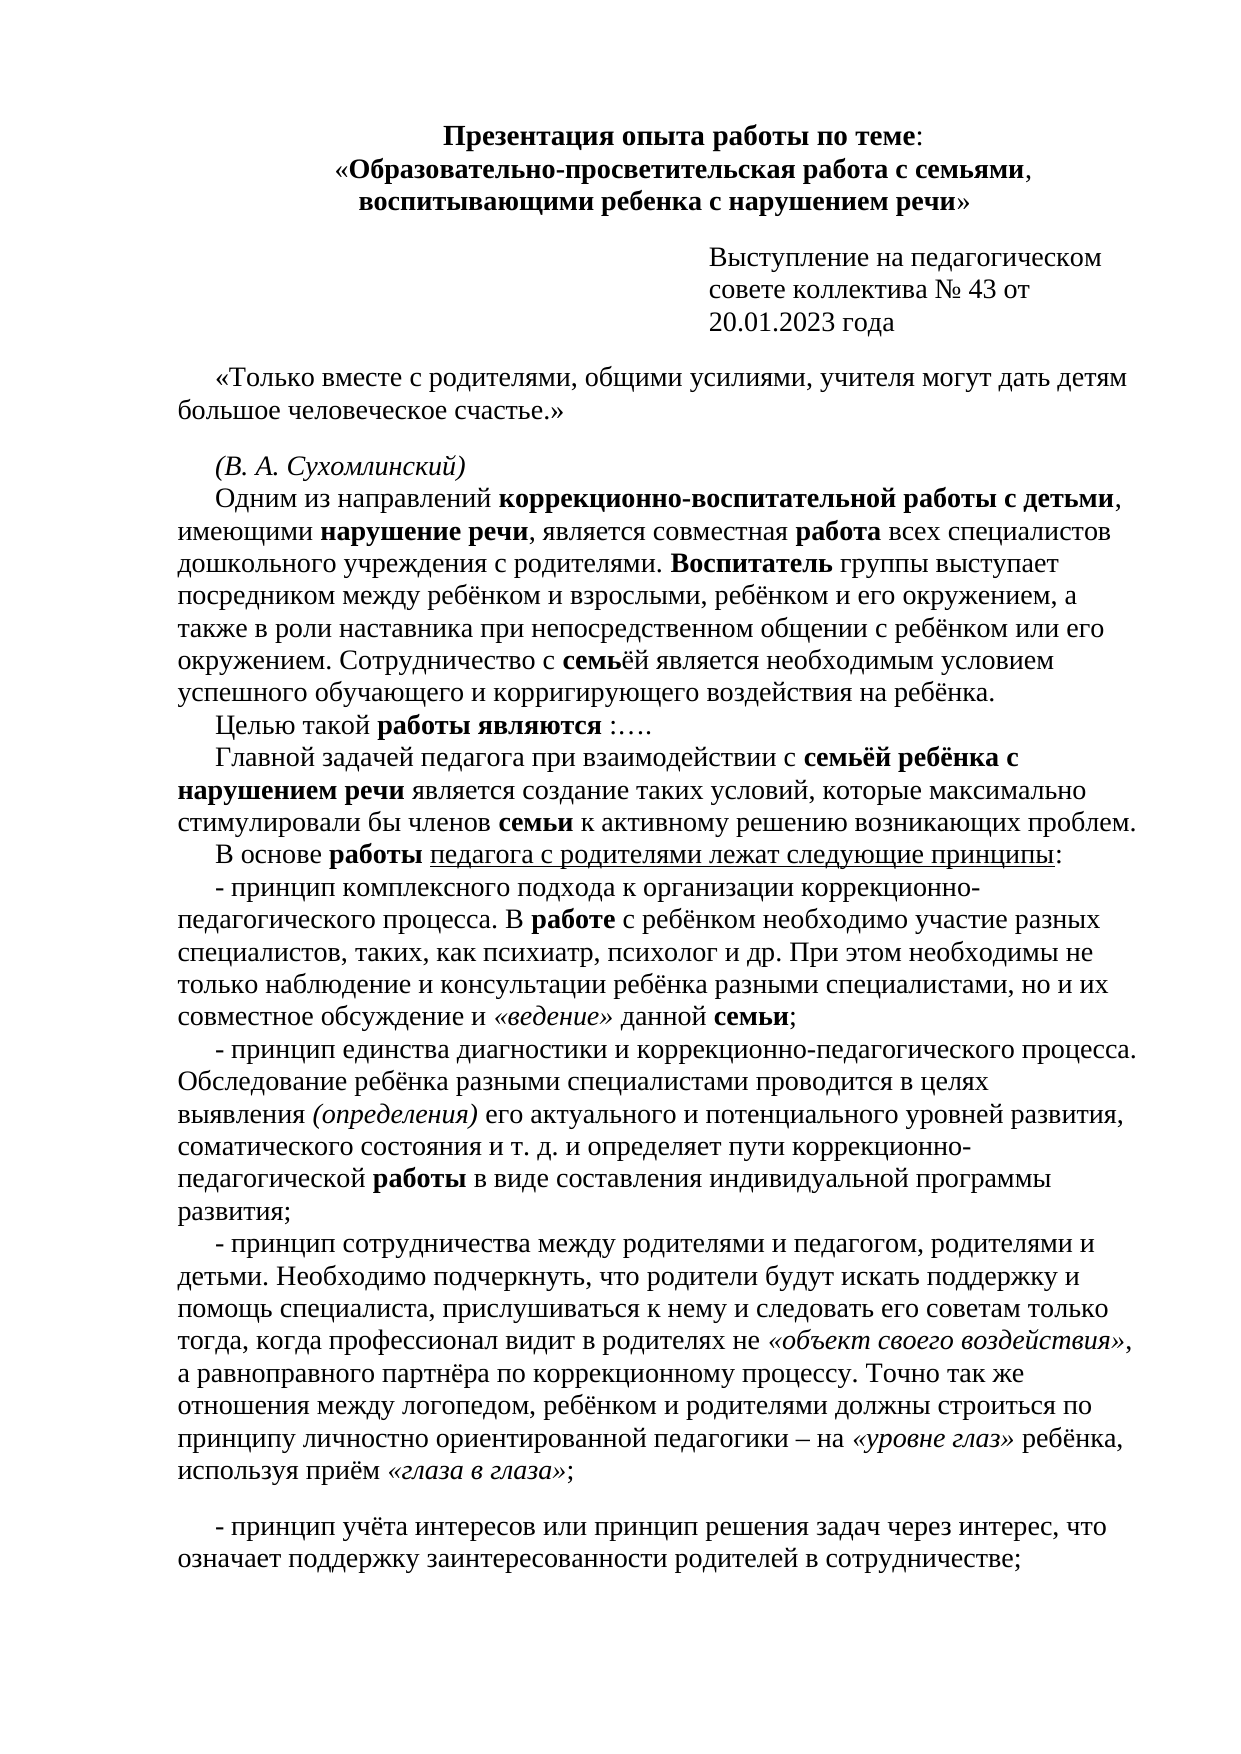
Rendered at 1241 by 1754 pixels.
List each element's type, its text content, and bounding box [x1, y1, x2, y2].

text Презентация опыта работы по теме: [177, 118, 1152, 152]
text «Только вместе с родителями, общими усилиями, учителя могут дать детям большое человеческое счастье.» [177, 361, 1152, 425]
text - принцип комплексного подхода к организации коррекционно-педагогического процесса. В работе с ребёнком необходимо участие разных специалистов, таких, как психиатр, психолог и др. При этом необходимы не только наблюдение и консультации ребёнка разными специалистами, но и их совместное обсуждение и «ведение» данной семьи; [177, 870, 1152, 1032]
text Выступление на педагогическом совете коллектива № 43 от 20.01.2023 года [709, 240, 1152, 337]
text «Образовательно-просветительская работа с семьями, воспитывающими ребенка с нарушением речи» [177, 152, 1152, 216]
text (В. А. Сухомлинский) [177, 449, 1152, 481]
text Одним из направлений коррекционно-воспитательной работы с детьми, имеющими нарушение речи, является совместная работа всех специалистов дошкольного учреждения с родителями. Воспитатель группы выступает посредником между ребёнком и взрослыми, ребёнком и его окружением, а также в роли наставника при непосредственном общении с ребёнком или его окружением. Сотрудничество с семьёй является необходимым условием успешного обучающего и корригирующего воздействия на ребёнка. [177, 481, 1152, 708]
text - принцип учёта интересов или принцип решения задач через интерес, что означает поддержку заинтересованности родителей в сотрудничестве; [177, 1509, 1152, 1574]
text Главной задачей педагога при взаимодействии с семьёй ребёнка с нарушением речи является создание таких условий, которые максимально стимулировали бы членов семьи к активному решению возникающих проблем. [177, 740, 1152, 837]
text В основе работы педагога с родителями лежат следующие принципы: [177, 837, 1152, 870]
text - принцип сотрудничества между родителями и педагогом, родителями и детьми. Необходимо подчеркнуть, что родители будут искать поддержку и помощь специалиста, прислушиваться к нему и следовать его советам только тогда, когда профессионал видит в родителях не «объект своего воздействия», а равноправного партнёра по коррекционному процессу. Точно так же отношения между логопедом, ребёнком и родителями должны строиться по принципу личностно ориентированной педагогики – на «уровне глаз» ребёнка, используя приём «глаза в глаза»; [177, 1226, 1152, 1485]
text Целью такой работы являются :…. [177, 708, 1152, 740]
text - принцип единства диагностики и коррекционно-педагогического процесса. Обследование ребёнка разными специалистами проводится в целях выявления (определения) его актуального и потенциального уровней развития, соматического состояния и т. д. и определяет пути коррекционно-педагогической работы в виде составления индивидуальной программы развития; [177, 1032, 1152, 1226]
